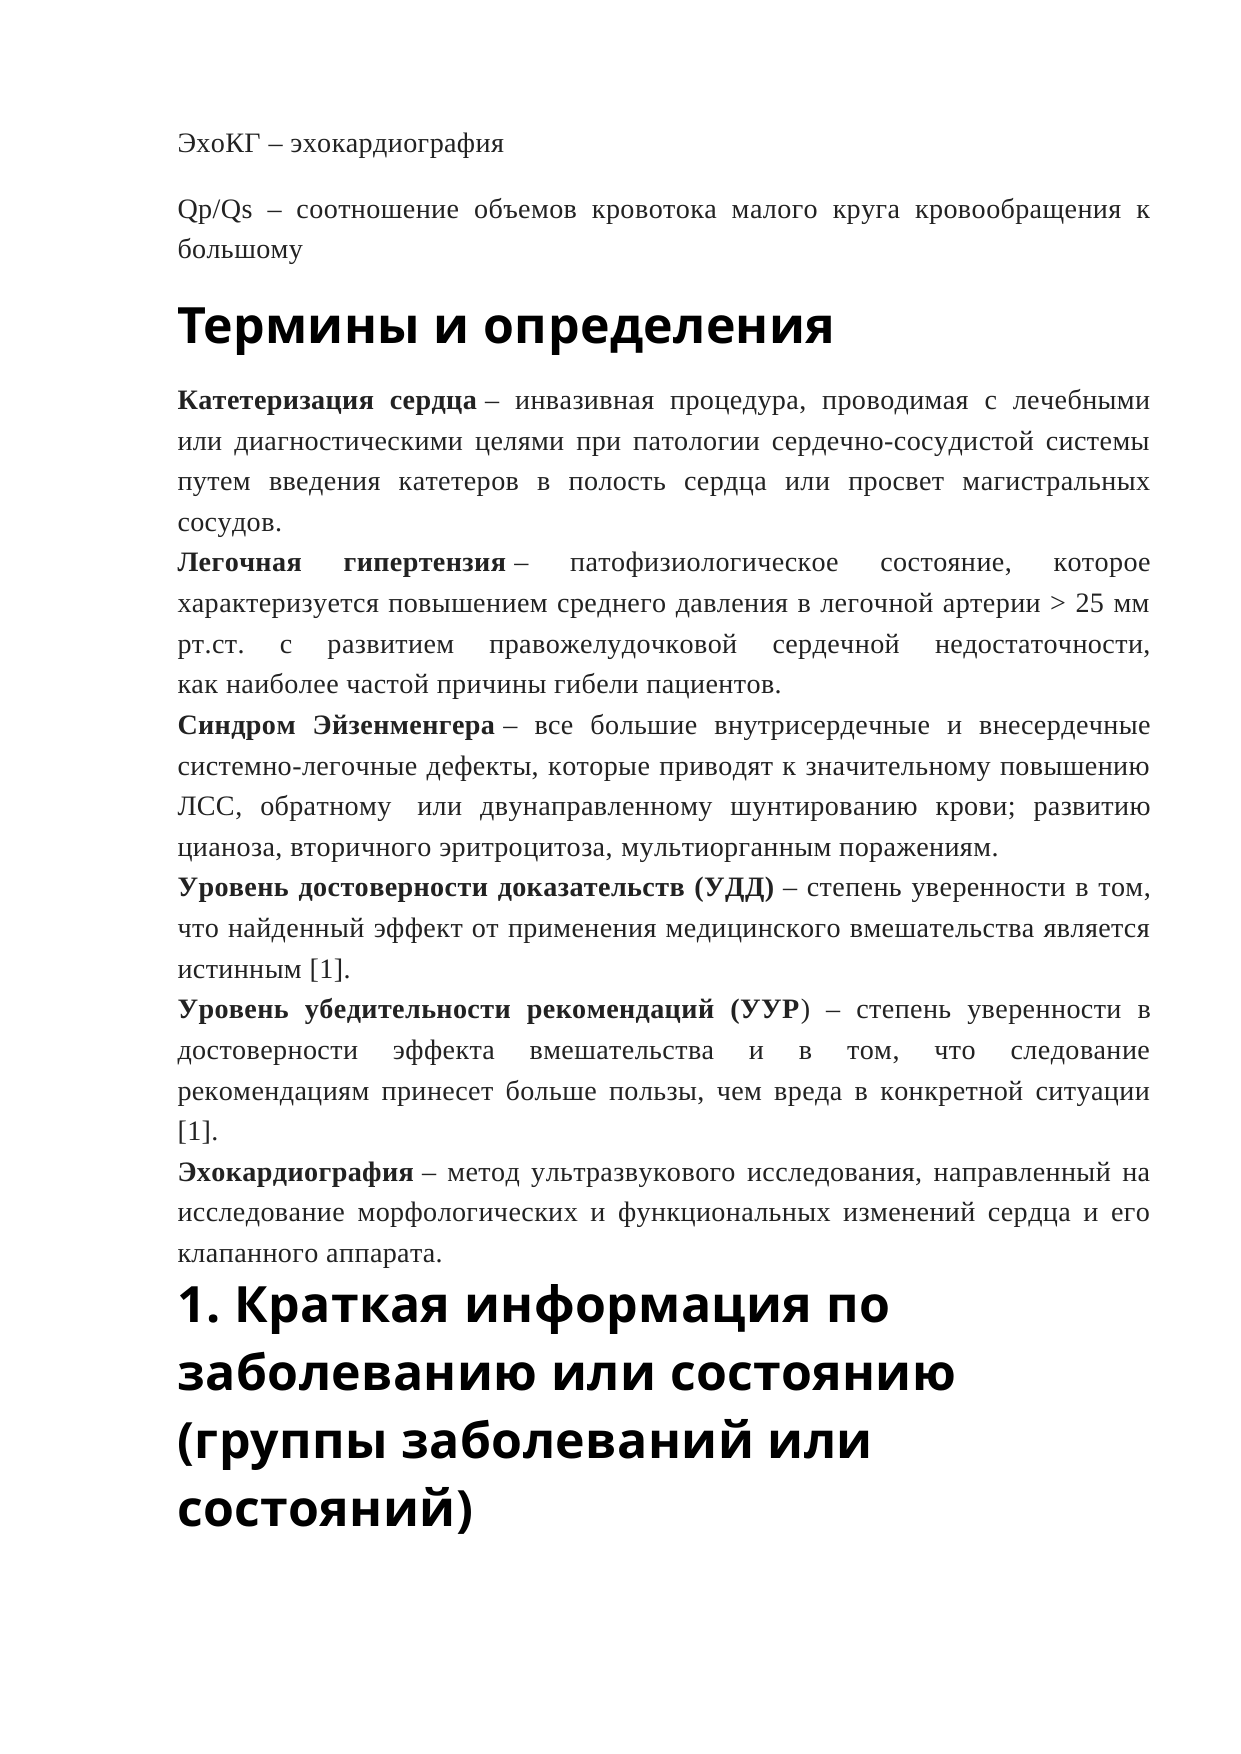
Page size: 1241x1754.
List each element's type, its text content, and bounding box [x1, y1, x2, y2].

text Термины и определения [177, 290, 1152, 358]
text 1. Краткая информация по заболеванию или состоянию (группы заболеваний или состояний) [177, 1268, 1152, 1541]
text Уровень убедительности рекомендаций (УУР) – степень уверенности в достоверности эффекта вмешательства и в том, что следование рекомендациям принесет больше пользы, чем вреда в конкретной ситуации [1]. [177, 984, 1152, 1147]
text Qp/Qs – соотношение объемов кровотока малого круга кровообращения к большому [177, 184, 1152, 265]
text Синдром Эйзенменгера – все большие внутрисердечные и внесердечные системно-легочные дефекты, которые приводят к значительному повышению ЛСС, обратному или двунаправленному шунтированию крови; развитию цианоза, вторичного эритроцитоза, мультиорганным поражениям. [177, 700, 1152, 862]
text Катетеризация сердца – инвазивная процедура, проводимая с лечебными или диагностическими целями при патологии сердечно-сосудистой системы путем введения катетеров в полость сердца или просвет магистральных сосудов. [177, 375, 1152, 537]
text ЭхоКГ – эхокардиография [177, 118, 1152, 159]
text Легочная гипертензия – патофизиологическое состояние, которое характеризуется повышением среднего давления в легочной артерии > 25 мм рт.ст. с развитием правожелудочковой сердечной недостаточности, как наиболее частой причины гибели пациентов. [177, 537, 1152, 700]
text Уровень достоверности доказательств (УДД) – степень уверенности в том, что найденный эффект от применения медицинского вмешательства является истинным [1]. [177, 862, 1152, 984]
text Эхокардиография – метод ультразвукового исследования, направленный на исследование морфологических и функциональных изменений сердца и его клапанного аппарата. [177, 1147, 1152, 1268]
